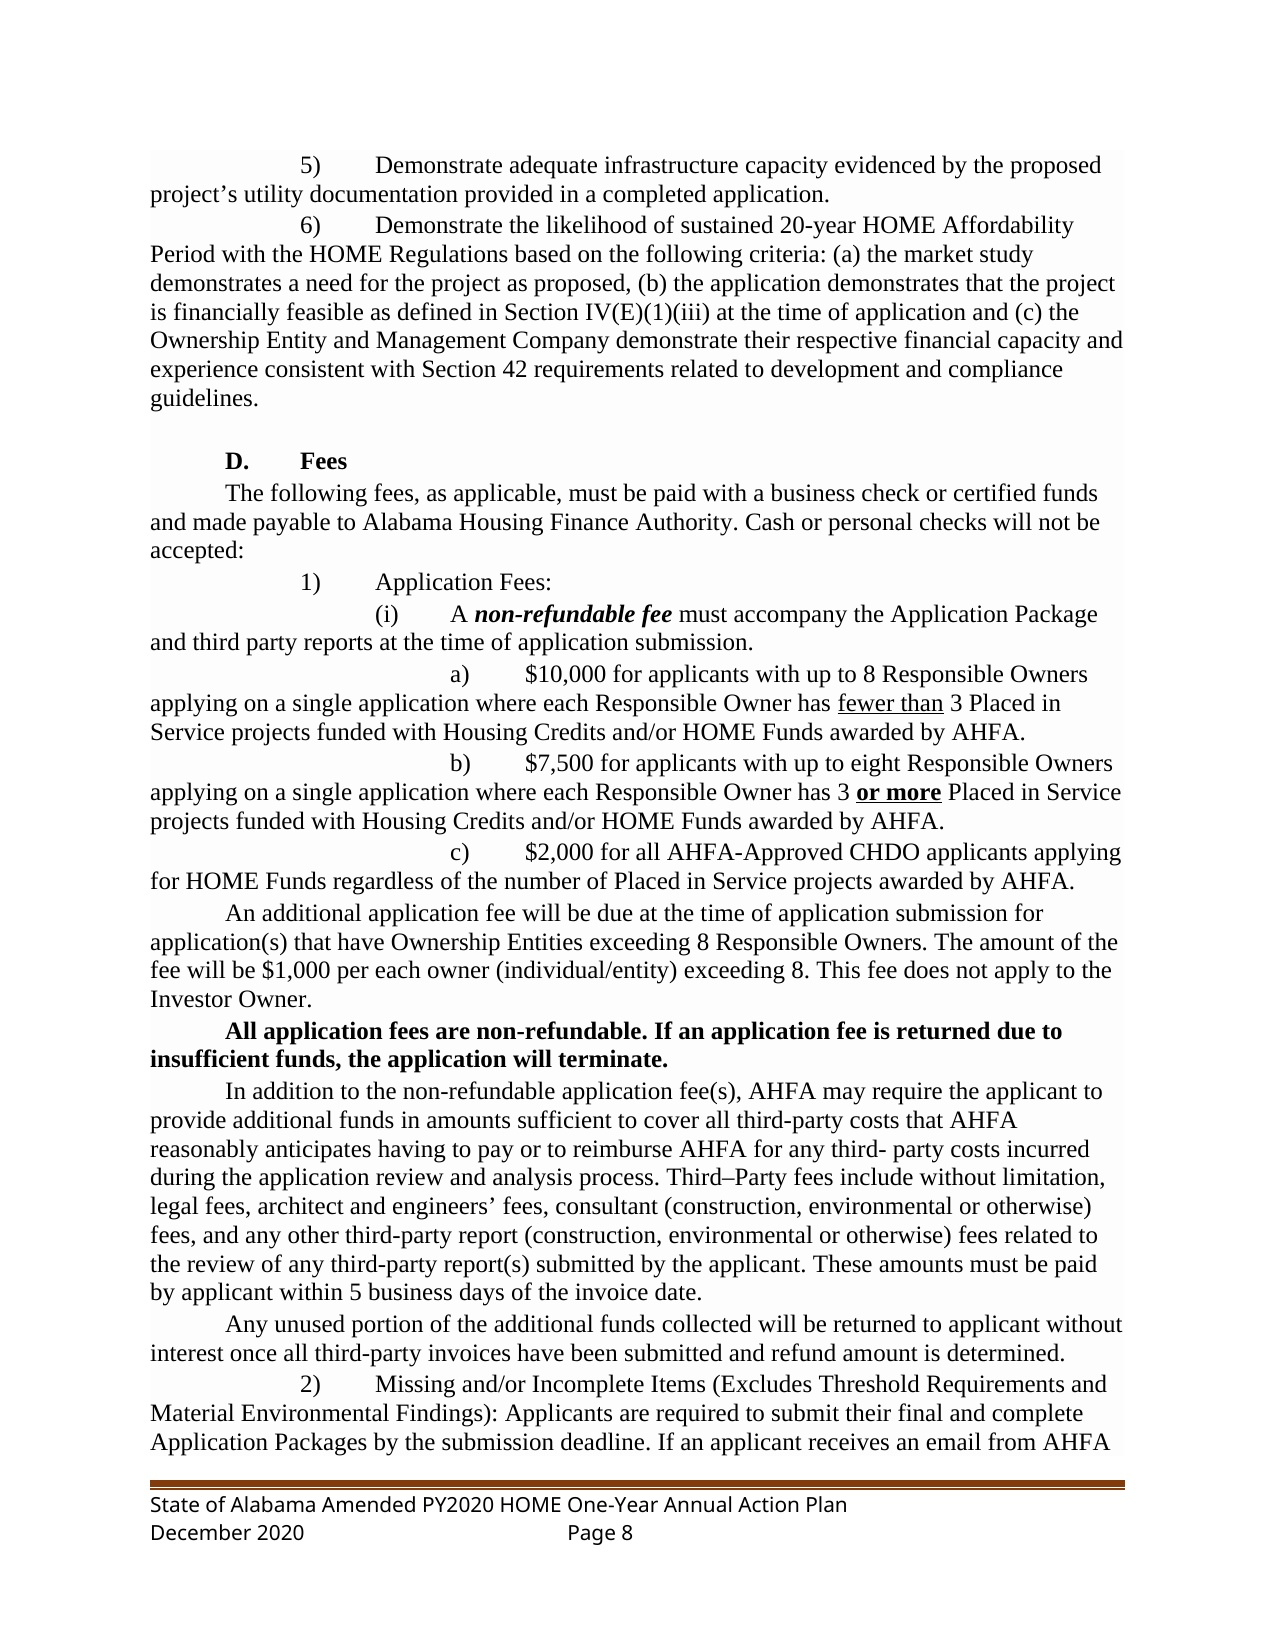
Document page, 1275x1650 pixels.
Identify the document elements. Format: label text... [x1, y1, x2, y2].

text An additional application fee will be due at the time of application submission for application(s) that have Ownership Entities exceeding 8 Responsible Owners. The amount of the fee will be $1,000 per each owner (individual/entity) exceeding 8. This fee does not apply to the Investor Owner. [150, 898, 1124, 1013]
text b) $7,500 for applicants with up to eight Responsible Owners applying on a single application where each Responsible Owner has 3 or more Placed in Service projects funded with Housing Credits and/or HOME Funds awarded by AHFA. [150, 748, 1124, 834]
text D. Fees [150, 446, 1124, 475]
text 6) Demonstrate the likelihood of sustained 20-year HOME Affordability Period with the HOME Regulations based on the following criteria: (a) the market study demonstrates a need for the project as proposed, (b) the application demonstrates that the project is financially feasible as defined in Section IV(E)(1)(iii) at the time of application and (c) the Ownership Entity and Management Company demonstrate their respective financial capacity and experience consistent with Section 42 requirements related to development and compliance guidelines. [150, 210, 1124, 412]
text Any unused portion of the additional funds collected will be returned to applicant without interest once all third-party invoices have been submitted and refund amount is determined. [150, 1309, 1124, 1367]
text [150, 1369, 1124, 1456]
text The following fees, as applicable, must be paid with a business check or certified funds and made payable to Alabama Housing Finance Authority. Cash or personal checks will not be accepted: [150, 478, 1124, 564]
text 5) Demonstrate adequate infrastructure capacity evidenced by the proposed project’s utility documentation provided in a completed application. [150, 150, 1124, 207]
text c) $2,000 for all AHFA-Approved CHDO applicants applying for HOME Funds regardless of the number of Placed in Service projects awarded by AHFA. [150, 837, 1124, 895]
text (i) A non-refundable fee must accompany the Application Package and third party reports at the time of application submission. [150, 599, 1124, 656]
text a) $10,000 for applicants with up to 8 Responsible Owners applying on a single application where each Responsible Owner has fewer than 3 Placed in Service projects funded with Housing Credits and/or HOME Funds awarded by AHFA. [150, 659, 1124, 745]
text All application fees are non-refundable. If an application fee is returned due to insufficient funds, the application will terminate. [150, 1016, 1124, 1073]
text 1) Application Fees: [150, 567, 1124, 596]
text In addition to the non-refundable application fee(s), AHFA may require the applicant to provide additional funds in amounts sufficient to cover all third-party costs that AHFA reasonably anticipates having to pay or to reimburse AHFA for any third- party costs incurred during the application review and analysis process. Third–Party fees include without limitation, legal fees, architect and engineers’ fees, consultant (construction, environmental or otherwise) fees, and any other third-party report (construction, environmental or otherwise) fees related to the review of any third-party report(s) submitted by the applicant. These amounts must be paid by applicant within 5 business days of the invoice date. [150, 1076, 1124, 1306]
